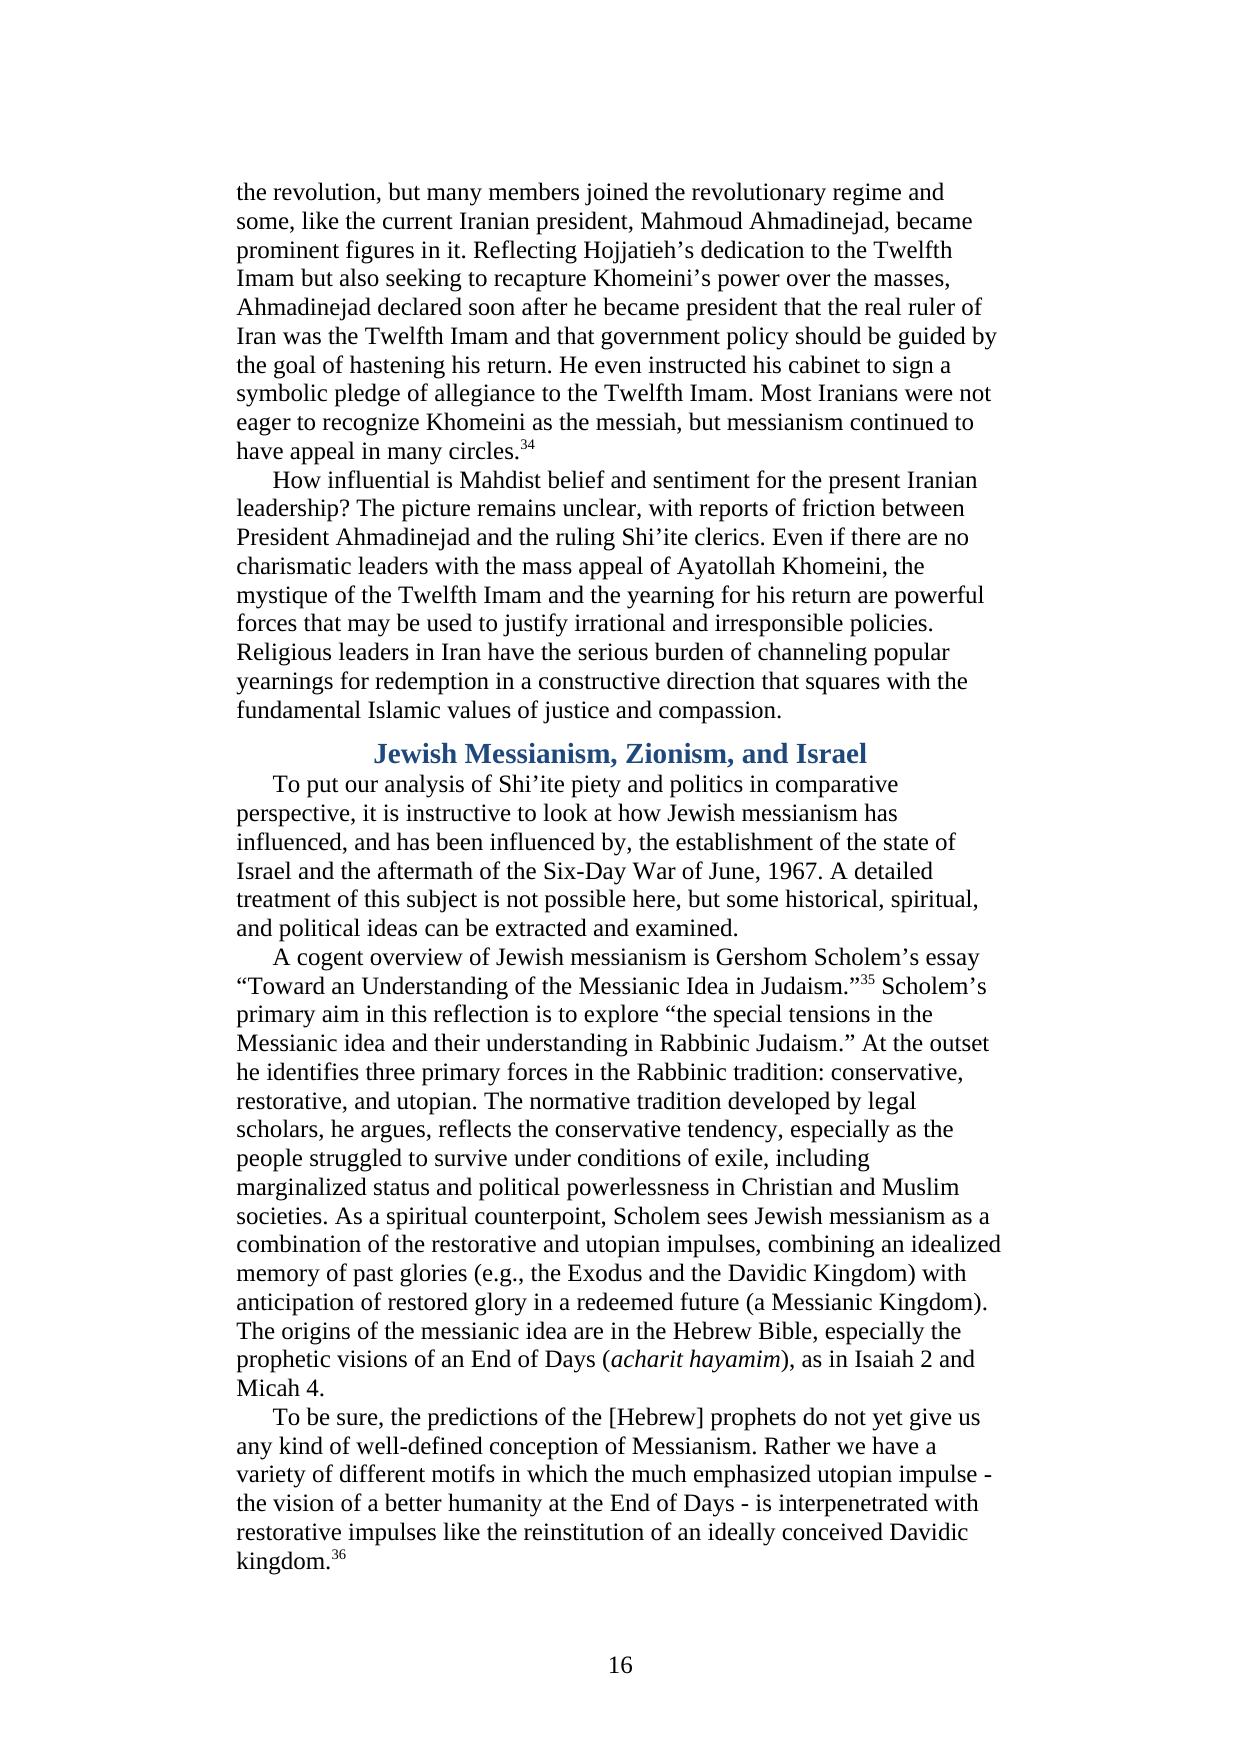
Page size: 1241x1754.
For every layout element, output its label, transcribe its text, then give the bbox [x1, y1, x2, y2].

text A cogent overview of Jewish messianism is Gershom Scholem’s essay “Toward an Understanding of the Messianic Idea in Judaism.” Scholem’s primary aim in this reflection is to explore “the special tensions in the Messianic idea and their understanding in Rabbinic Judaism.” At the outset he identifies three primary forces in the Rabbinic tradition: conservative, restorative, and utopian. The normative tradition developed by legal scholars, he argues, reflects the conservative tendency, especially as the people struggled to survive under conditions of exile, including marginalized status and political powerlessness in Christian and Muslim societies. As a spiritual counterpoint, Scholem sees Jewish messianism as a combination of the restorative and utopian impulses, combining an idealized memory of past glories (e.g., the Exodus and the Davidic Kingdom) with anticipation of restored glory in a redeemed future (a Messianic Kingdom). The origins of the messianic idea are in the Hebrew Bible, especially the prophetic visions of an End of Days (acharit hayamim), as in Isaiah 2 and Micah 4. [236, 942, 1004, 1402]
text To be sure, the predictions of the [Hebrew] prophets do not yet give us any kind of well-defined conception of Messianism. Rather we have a variety of different motifs in which the much emphasized utopian impulse - the vision of a better humanity at the End of Days - is interpenetrated with restorative impulses like the reinstitution of an ideally conceived Davidic kingdom. [236, 1402, 1004, 1574]
text To put our analysis of Shi’ite piety and politics in comparative perspective, it is instructive to look at how Jewish messianism has influenced, and has been influenced by, the establishment of the state of and the aftermath of the Six-Day War of June, 1967. A detailed treatment of this subject is not possible here, but some historical, spiritual, and political ideas can be extracted and examined. [236, 769, 1004, 942]
subtitle Jewish Messianism, Zionism, and Israel [236, 736, 1004, 769]
text How influential is Mahdist belief and sentiment for the present Iranian leadership? The picture remains unclear, with reports of friction between President Ahmadinejad and the ruling Shi’ite clerics. Even if there are no charismatic leaders with the mass appeal of Ayatollah Khomeini, the mystique of the Twelfth Imam and the yearning for his return are powerful forces that may be used to justify irrational and irresponsible policies. Religious leaders in have the serious burden of channeling popular yearnings for redemption in a constructive direction that squares with the fundamental Islamic values of justice and compassion. [236, 465, 1004, 723]
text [236, 177, 1004, 465]
